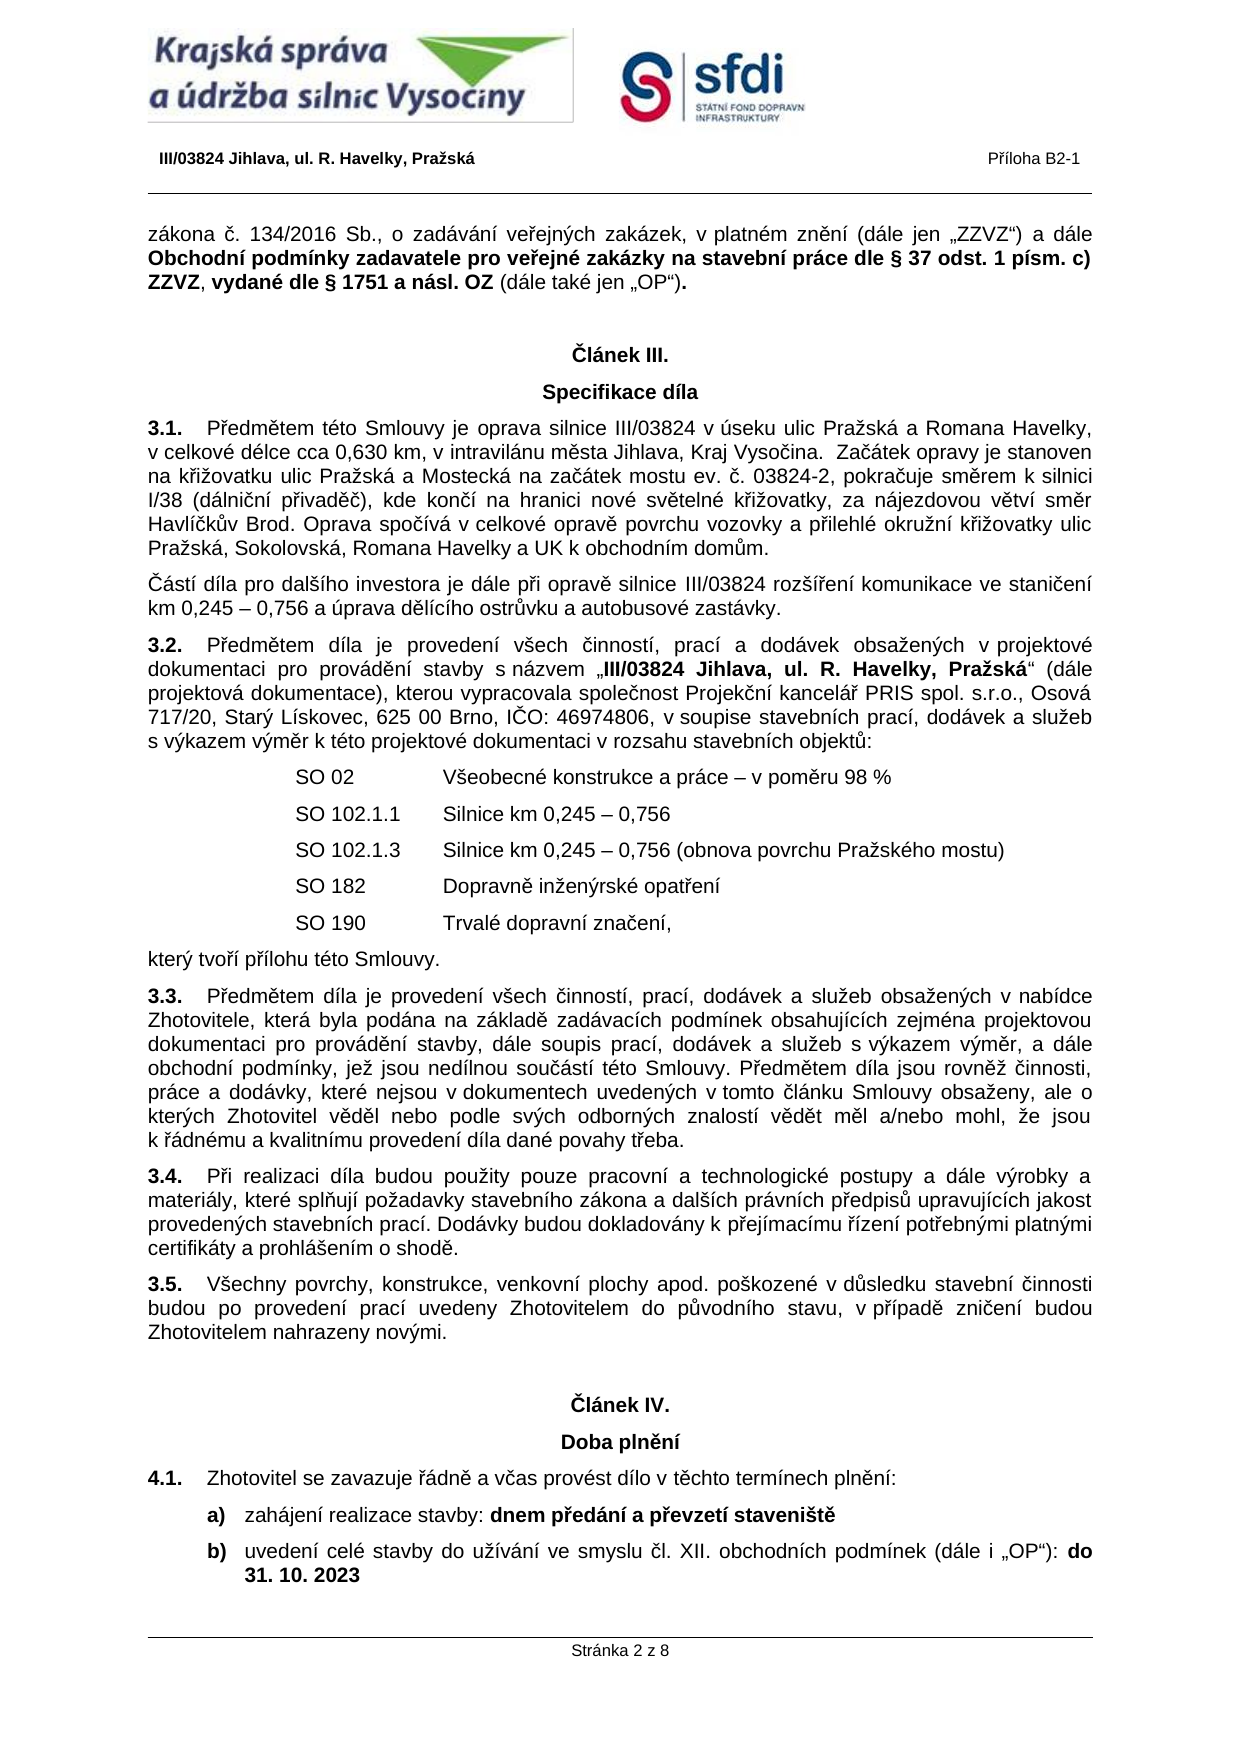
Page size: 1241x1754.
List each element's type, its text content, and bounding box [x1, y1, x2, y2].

text SO 102.1.3 Silnice km 0,245 – 0,756 (obnova povrchu Pražského mostu) [259, 838, 1093, 862]
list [148, 222, 1093, 294]
text který tvoří přílohu této Smlouvy. [148, 947, 1093, 971]
list zahájení realizace stavby: dnem předání a převzetí staveniště [207, 1502, 1093, 1526]
subtitle Specifikace díla [148, 379, 1093, 403]
text Článek IV. [148, 1393, 1093, 1417]
list Všechny povrchy, konstrukce, venkovní plochy apod. poškozené v důsledku stavební činnosti budou po provedení prací uvedeny Zhotovitelem do původního stavu, v případě zničení budou Zhotovitelem nahrazeny novými. [148, 1272, 1093, 1344]
list Předmětem díla je provedení všech činností, prací a dodávek obsažených v projektové dokumentaci pro provádění stavby s názvem „III/03824 Jihlava, ul. R. Havelky, Pražská“ (dále projektová dokumentace), kterou vypracovala společnost Projekční kancelář PRIS spol. s.r.o., Osová 717/20, Starý Lískovec, 625 00 Brno, IČO: 46974806, v soupise stavebních prací, dodávek a služeb s výkazem výměr k této projektové dokumentaci v rozsahu stavebních objektů: [148, 633, 1093, 752]
text Článek III. [148, 343, 1093, 367]
text SO 102.1.1 Silnice km 0,245 – 0,756 [223, 801, 1093, 825]
text SO 02 Všeobecné konstrukce a práce – v poměru 98 % [259, 765, 1093, 789]
list Zhotovitel se zavazuje řádně a včas provést dílo v těchto termínech plnění: [148, 1466, 1093, 1490]
picture [147, 28, 574, 124]
picture [617, 32, 805, 136]
subtitle Doba plnění [148, 1429, 1093, 1453]
text Částí díla pro dalšího investora je dále při opravě silnice III/03824 rozšíření komunikace ve staničení km 0,245 – 0,756 a úprava dělícího ostrůvku a autobusové zastávky. [148, 572, 1093, 620]
list Při realizaci díla budou použity pouze pracovní a technologické postupy a dále výrobky a materiály, které splňují požadavky stavebního zákona a dalších právních předpisů upravujících jakost provedených stavebních prací. Dodávky budou dokladovány k přejímacímu řízení potřebnými platnými certifikáty a prohlášením o shodě. [148, 1164, 1093, 1260]
text SO 182 Dopravně inženýrské opatření [223, 874, 1093, 898]
text SO 190 Trvalé dopravní značení, [259, 911, 1093, 935]
list Předmětem díla je provedení všech činností, prací, dodávek a služeb obsažených v nabídce Zhotovitele, která byla podána na základě zadávacích podmínek obsahujících zejména projektovou dokumentaci pro provádění stavby, dále soupis prací, dodávek a služeb s výkazem výměr, a dále obchodní podmínky, jež jsou nedílnou součástí této Smlouvy. Předmětem díla jsou rovněž činnosti, práce a dodávky, které nejsou v dokumentech uvedených v tomto článku Smlouvy obsaženy, ale o kterých Zhotovitel věděl nebo podle svých odborných znalostí vědět měl a/nebo mohl, že jsou k řádnému a kvalitnímu provedení díla dané povahy třeba. [148, 984, 1093, 1151]
list uvedení celé stavby do užívání ve smyslu čl. XII. obchodních podmínek (dále i „OP“): do 31. 10. 2023 [207, 1539, 1093, 1587]
list Předmětem této Smlouvy je oprava silnice III/03824 v úseku ulic Pražská a Romana Havelky, v celkové délce cca 0,630 km, v intravilánu města Jihlava, Kraj Vysočina. Začátek opravy je stanoven na křižovatku ulic Pražská a Mostecká na začátek mostu ev. č. 03824-2, pokračuje směrem k silnici I/38 (dálniční přivaděč), kde končí na hranici nové světelné křižovatky, za nájezdovou větví směr Havlíčkův Brod. Oprava spočívá v celkové opravě povrchu vozovky a přilehlé okružní křižovatky ulic Pražská, Sokolovská, Romana Havelky a UK k obchodním domům. [148, 416, 1093, 560]
